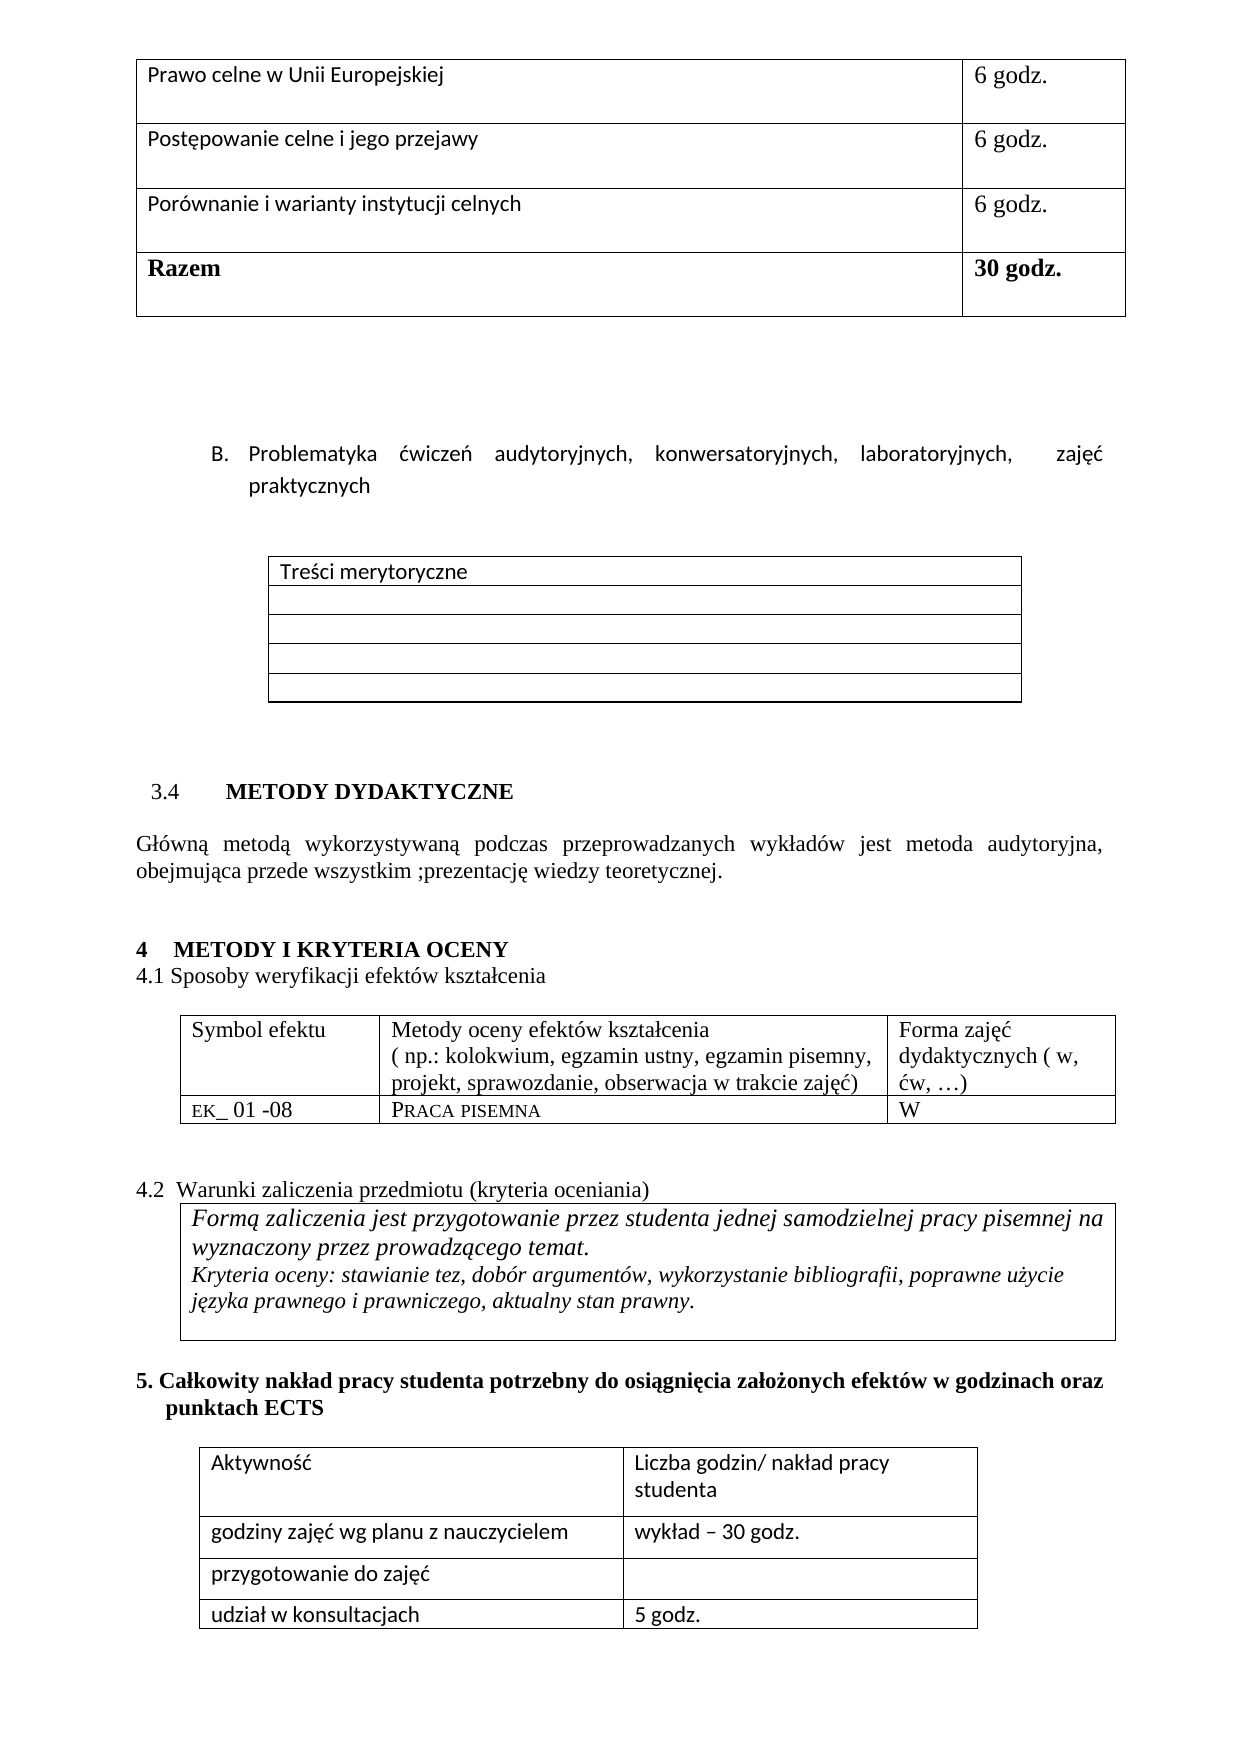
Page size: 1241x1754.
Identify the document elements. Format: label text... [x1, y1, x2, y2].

table_cell Postępowanie celne i jego przejawy [137, 124, 962, 188]
table_cell [269, 674, 1021, 701]
text 4.1 Sposoby weryfikacji efektów kształcenia [136, 962, 1104, 988]
table_cell 6 godz. [963, 124, 1125, 188]
table_header Liczba godzin/ nakład pracy studenta [624, 1448, 977, 1516]
table_cell W [888, 1096, 1115, 1122]
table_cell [200, 1600, 623, 1628]
table_header Formą zaliczenia jest przygotowanie przez studenta jednej samodzielnej pracy pisemnej na wyznaczony przez prowadzącego temat. Kryteria oceny: stawianie tez, dobór argumentów, wykorzystanie bibliografii, poprawne użycie języka prawnego i prawniczego, aktualny stan prawny. [181, 1204, 1115, 1340]
table_header Symbol efektu [181, 1016, 379, 1095]
table_cell wykład – 30 godz. [624, 1517, 977, 1558]
table_cell Razem [137, 253, 962, 316]
table_header Treści merytoryczne [269, 557, 1021, 585]
list METODY DYDAKTYCZNE [151, 778, 1104, 804]
table_cell [269, 615, 1021, 643]
table_cell 6 godz. [963, 60, 1125, 123]
table_cell [269, 586, 1021, 614]
table_cell 5 godz. [624, 1600, 977, 1628]
table_header Aktywność [200, 1448, 623, 1516]
table_cell [624, 1559, 977, 1599]
table_cell ek_ 01 -08 [181, 1096, 379, 1122]
table_cell godziny zajęć wg planu z nauczycielem [200, 1517, 623, 1558]
table_cell 6 godz. [963, 189, 1125, 252]
table_header Forma zajęć dydaktycznych ( w, ćw, …) [888, 1016, 1115, 1095]
list METODY I KRYTERIA OCENY [136, 936, 1104, 962]
table_cell [269, 644, 1021, 672]
text 4.2 Warunki zaliczenia przedmiotu (kryteria oceniania) [136, 1176, 1104, 1202]
text Główną metodą wykorzystywaną podczas przeprowadzanych wykładów jest metoda audytoryjna, obejmująca przede wszystkim ;prezentację wiedzy teoretycznej. [136, 830, 1104, 883]
table_header Metody oceny efektów kształcenia ( np.: kolokwium, egzamin ustny, egzamin pisemny, projekt, sprawozdanie, obserwacja w trakcie zajęć) [380, 1016, 887, 1095]
table_cell Praca pisemna [380, 1096, 887, 1122]
table_cell Prawo celne w Unii Europejskiej [137, 60, 962, 123]
list Problematyka ćwiczeń audytoryjnych, konwersatoryjnych, laboratoryjnych, zajęć praktycznych [211, 439, 1104, 499]
text 5. Całkowity nakład pracy studenta potrzebny do osiągnięcia założonych efektów w godzinach oraz punktach ECTS [136, 1367, 1104, 1420]
table_cell przygotowanie do zajęć [200, 1559, 623, 1599]
table_cell Porównanie i warianty instytucji celnych [137, 189, 962, 252]
table_cell 30 godz. [963, 253, 1125, 316]
